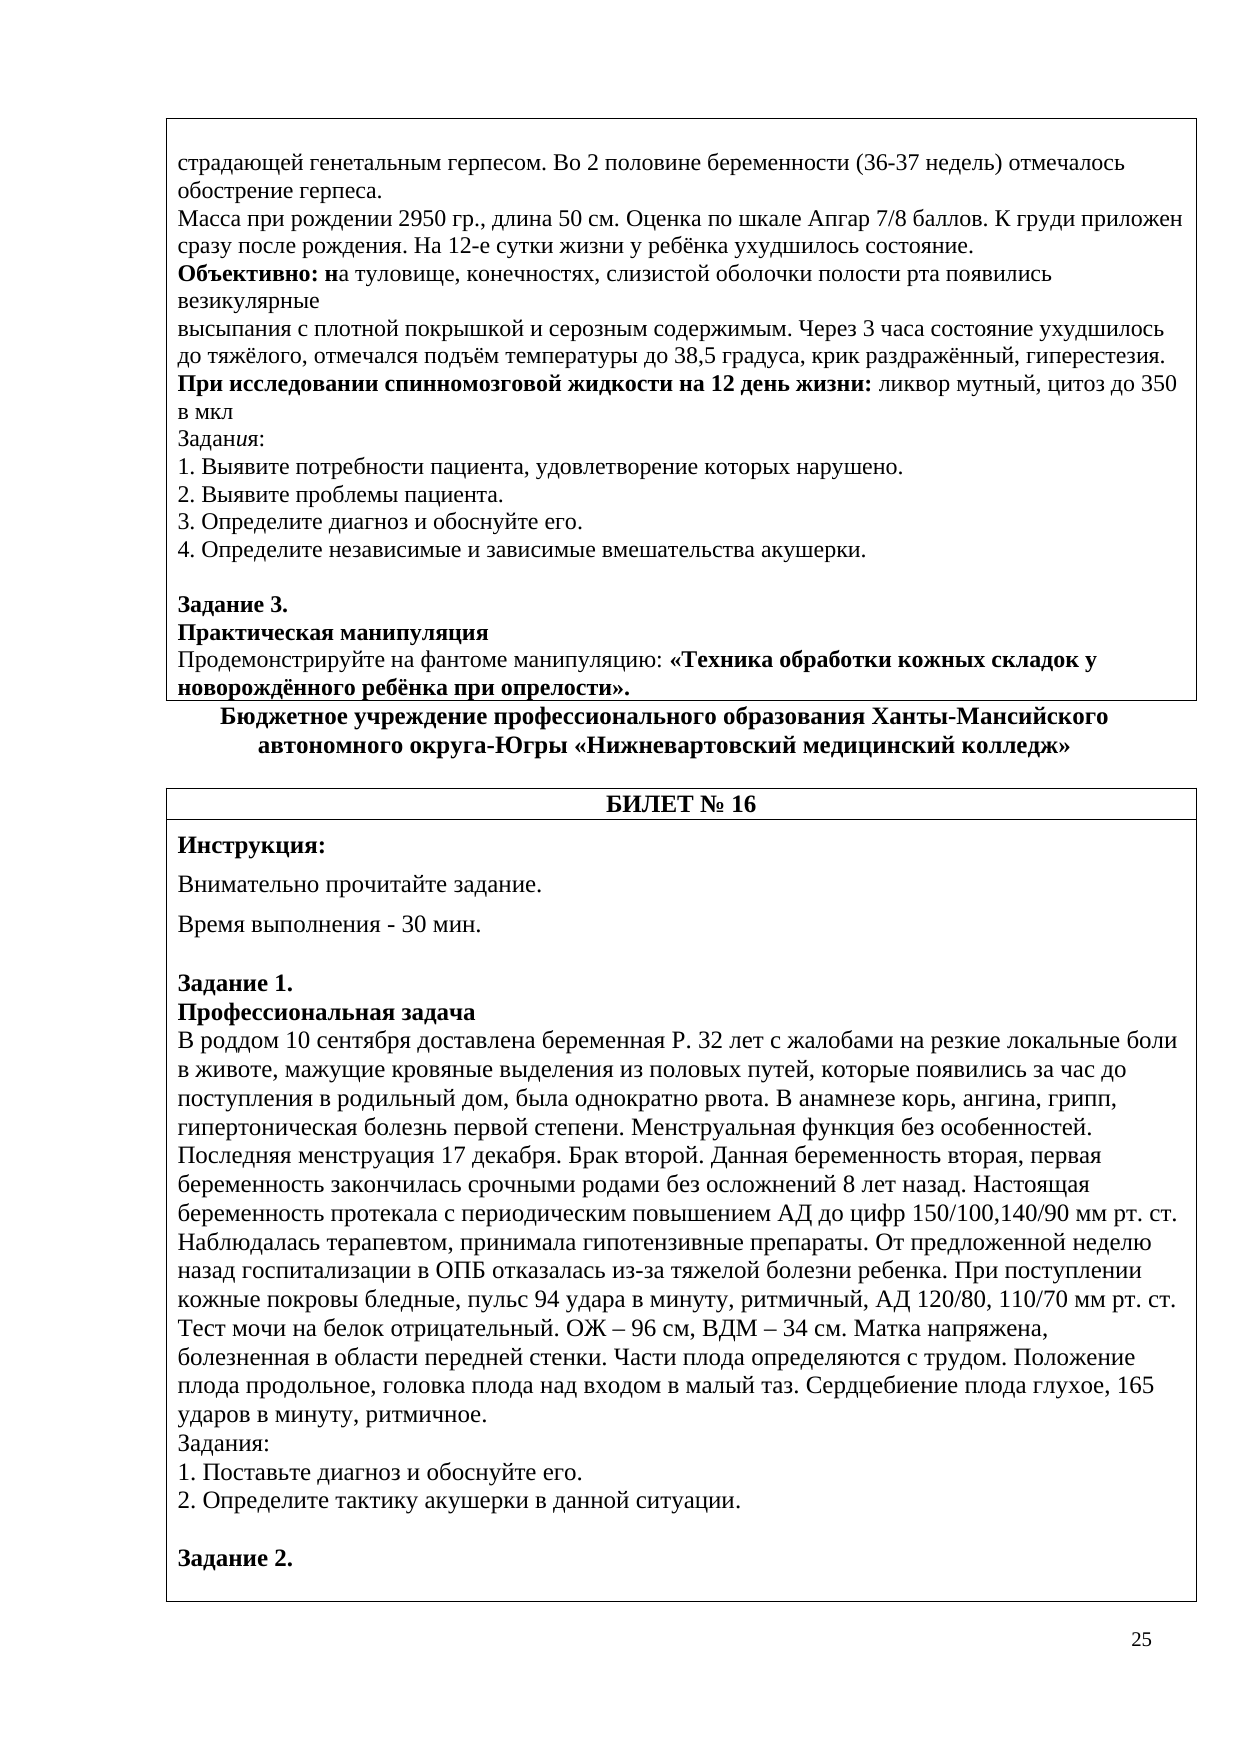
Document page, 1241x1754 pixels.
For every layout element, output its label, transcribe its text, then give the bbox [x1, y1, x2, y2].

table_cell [167, 119, 1196, 700]
table_header БИЛЕТ № 16 [167, 789, 1196, 819]
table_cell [167, 820, 1196, 1601]
text Бюджетное учреждение профессионального образования Ханты-Мансийского автономного округа-Югры «Нижневартовский медицинский колледж» [177, 701, 1152, 759]
